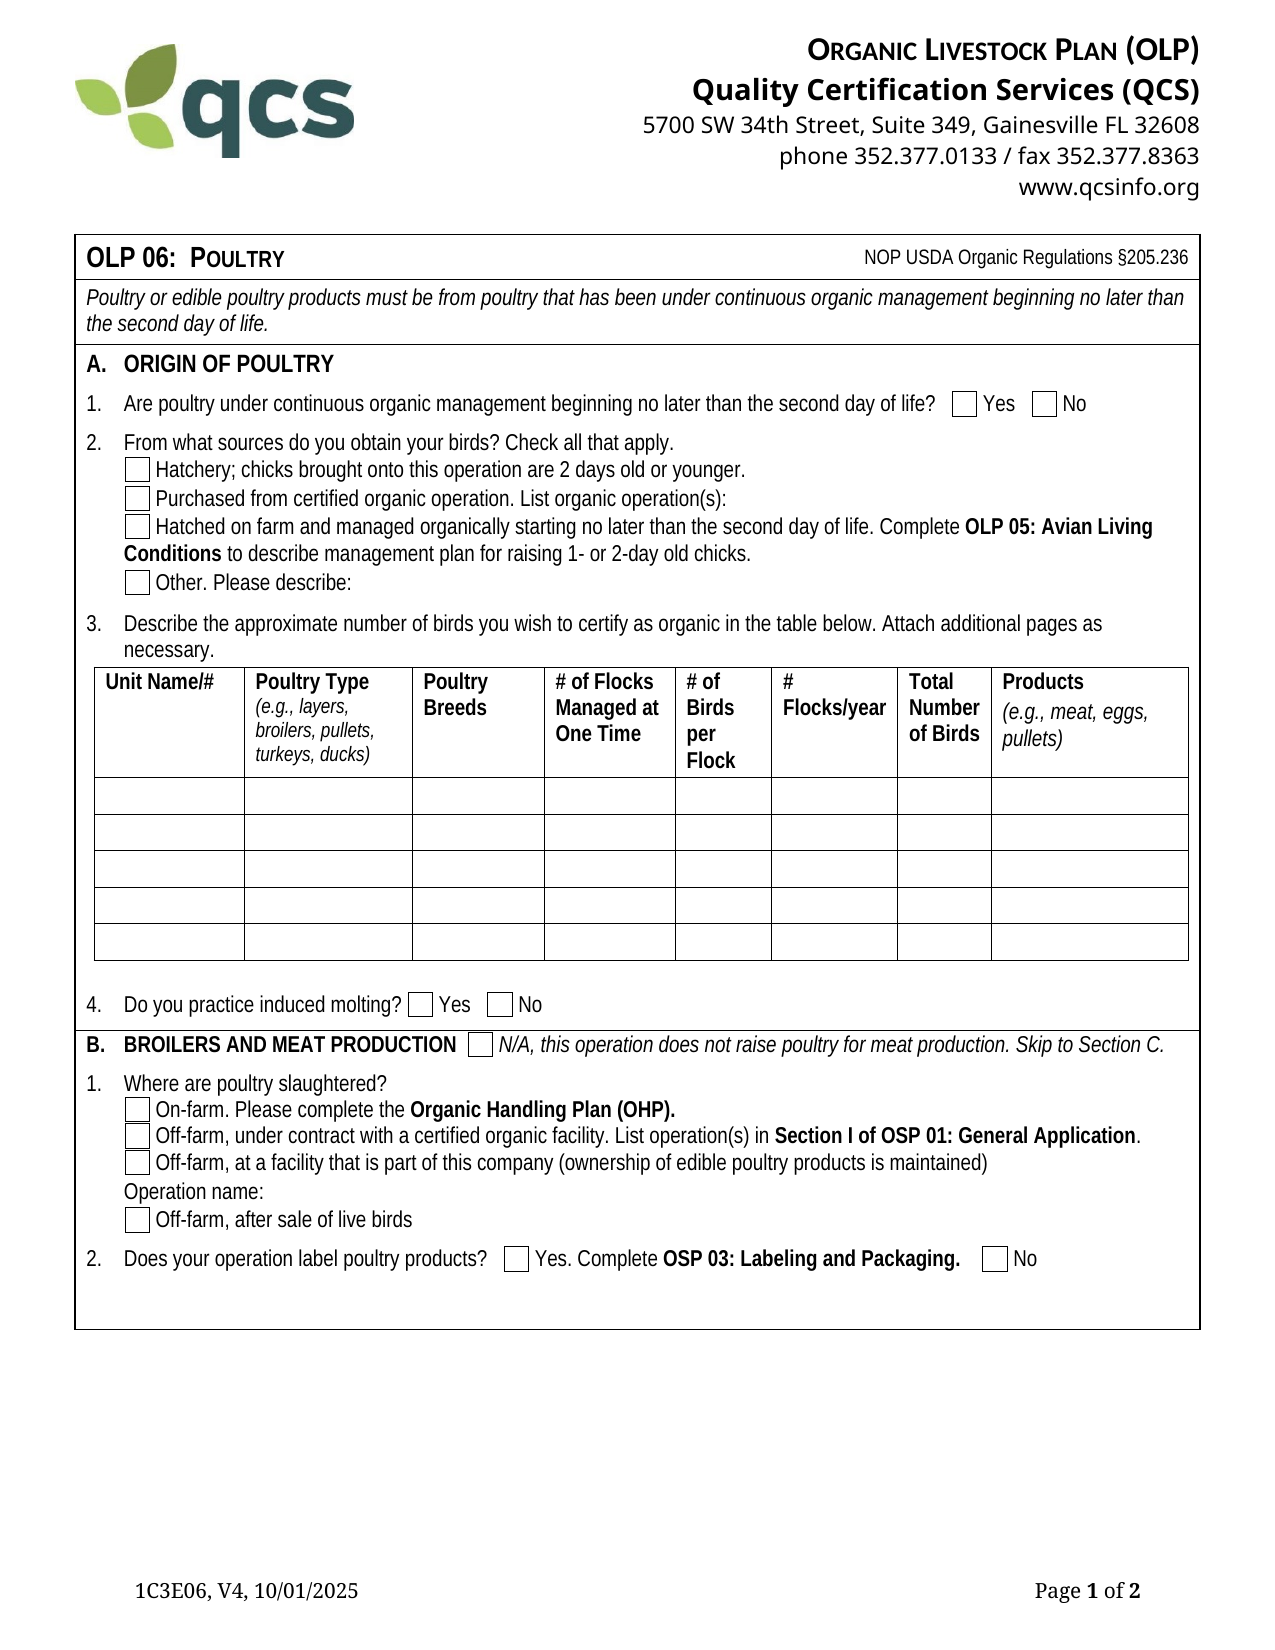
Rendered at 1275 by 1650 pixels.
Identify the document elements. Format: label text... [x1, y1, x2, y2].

picture [75, 44, 354, 158]
table_header NOP USDA Organic Regulations §205.236 [638, 235, 1199, 278]
table_header OLP 06: Poultry [76, 235, 638, 278]
table_cell BROILERS AND MEAT PRODUCTION N/A, this operation does not raise poultry for meat production. Skip to Section C. Where are poultry slaughtered? On-farm. Please complete the Organic Handling Plan (OHP). Off-farm, under contract with a certified organic facility. List operation(s) in Section I of OSP 01: General Application. Off-farm, at a facility that is part of this company (ownership of edible poultry products is maintained) Operation name: Off-farm, after sale of live birds Does your operation label poultry products? Yes. Complete OSP 03: Labeling and Packaging. No [76, 1031, 1199, 1328]
table_cell Poultry or edible poultry products must be from poultry that has been under continuous organic management beginning no later than the second day of life. [76, 280, 1199, 344]
table_cell ORIGIN OF POULTRY Are poultry under continuous organic management beginning no later than the second day of life? Yes No From what sources do you obtain your birds? Check all that apply. Hatchery; chicks brought onto this operation are 2 days old or younger. Purchased from certified organic operation. List organic operation(s): Hatched on farm and managed organically starting no later than the second day of life. Complete OLP 05: Avian Living Conditions to describe management plan for raising 1- or 2-day old chicks. Other. Please describe: Describe the approximate number of birds you wish to certify as organic in the table below. Attach additional pages as necessary. Do you practice induced molting? Yes No [76, 345, 1199, 1030]
